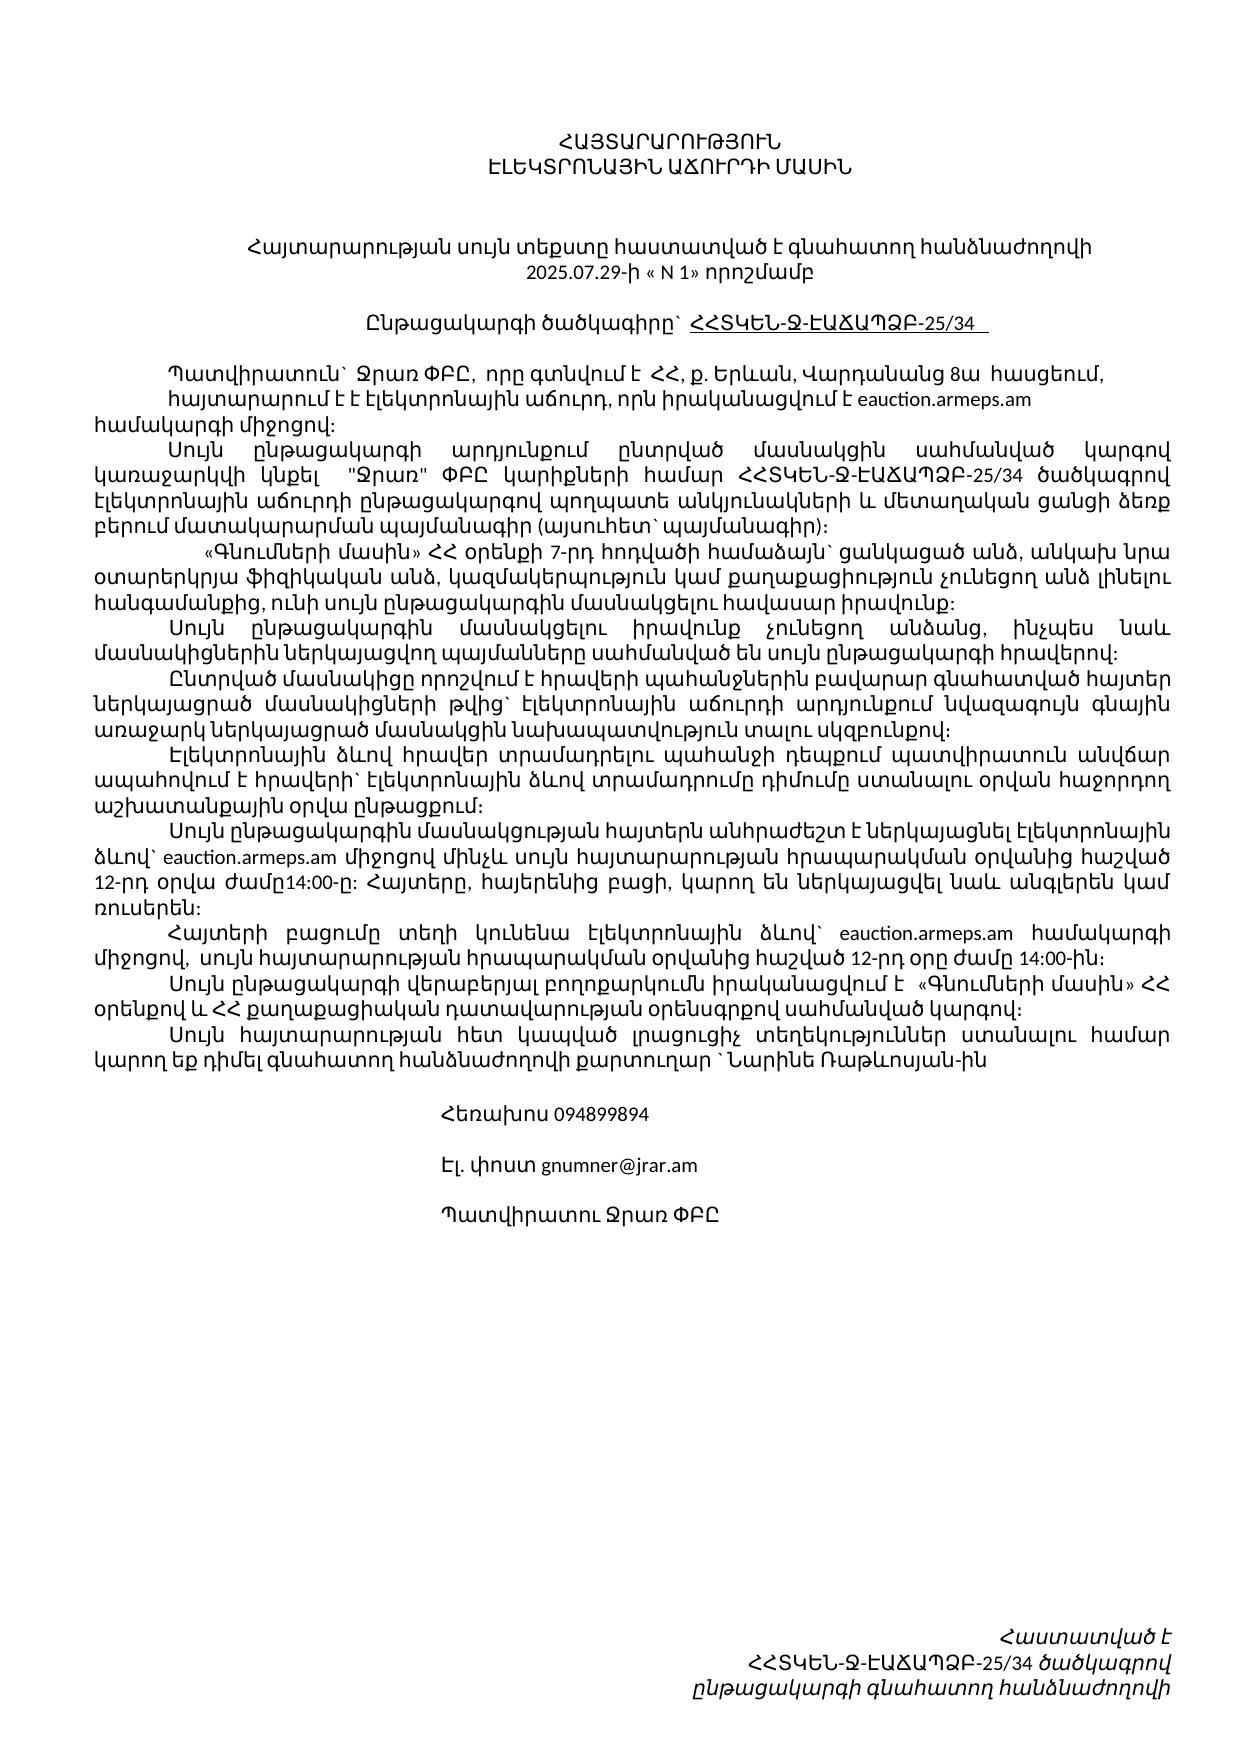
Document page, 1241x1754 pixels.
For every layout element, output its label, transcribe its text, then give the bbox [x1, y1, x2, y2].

text ԷԼԵԿՏՐՈՆԱՅԻՆ ԱՃՈՒՐԴԻ ՄԱՍԻՆ [94, 154, 1171, 180]
text 2025.07.29 -ի « N 1» որոշմամբ [94, 259, 1171, 285]
text հայտարարում է է էլեկտրոնային աճուրդ, որն իրականացվում է eauction.armeps.am համակարգի միջոցով: [94, 386, 1171, 437]
text Սույն ընթացակարգի արդյունքում ընտրված մասնակցին սահմանված կարգով կառաջարկվի կնքել "Ջրառ" ՓԲԸ կարիքների համար ՀՀՏԿԵՆ-Ջ-ԷԱՃԱՊՁԲ-25/34 ծածկագրով էլեկտրոնային աճուրդի ընթացակարգով պողպատե անկյունակների և մետաղական ցանցի ձեռք բերում մատակարարման պայմանագիր (այսուհետ` պայմանագիր)։ [94, 437, 1171, 539]
text Հաստատված է [94, 1624, 1171, 1650]
text ՀՀՏԿԵՆ-Ջ-ԷԱՃԱՊՁԲ-25/34 ծածկագրով [94, 1650, 1171, 1675]
text Հեռախոս 094899894 [94, 1101, 1171, 1126]
text ընթացակարգի գնահատող հանձնաժողովի [94, 1675, 1171, 1701]
text Սույն ընթացակարգին մասնակցության հայտերն անհրաժեշտ է ներկայացնել էլեկտրոնային ձևով` eauction.armeps.am միջոցով մինչև սույն հայտարարության հրապարակման օրվանից հաշված 12-րդ օրվա ժամը14:00-ը: Հայտերը, հայերենից բացի, կարող են ներկայացվել նաև անգլերեն կամ ռուսերեն: [94, 818, 1171, 920]
text Պատվիրատուն` Ջրառ ՓԲԸ, որը գտնվում է ՀՀ, ք. Երևան, Վարդանանց 8ա հասցեում, [94, 361, 1171, 386]
text Պատվիրատու Ջրառ ՓԲԸ [94, 1203, 1171, 1228]
text Էլ. փոստ gnumner@jrar.am [94, 1152, 1171, 1177]
text Ընթացակարգի ծածկագիրը` ՀՀՏԿԵՆ-Ջ-ԷԱՃԱՊՁԲ-25/34 [94, 310, 1171, 336]
text Հայտերի բացումը տեղի կունենա էլեկտրոնային ձևով` eauction.armeps.am համակարգի միջոցով, սույն հայտարարության հրապարակման օրվանից հաշված 12-րդ օրը ժամը 14:00-ին։ [94, 920, 1171, 971]
text «Գնումների մասին» ՀՀ օրենքի 7-րդ հոդվածի համաձայն` ցանկացած անձ, անկախ նրա օտարերկրյա ֆիզիկական անձ, կազմակերպություն կամ քաղաքացիություն չունեցող անձ լինելու հանգամանքից, ունի սույն ընթացակարգին մասնակցելու հավասար իրավունք: [94, 539, 1171, 615]
text Սույն հայտարարության հետ կապված լրացուցիչ տեղեկություններ ստանալու համար կարող եք դիմել գնահատող հանձնաժողովի քարտուղար ` Նարինե Ռաթևոսյան-ին [94, 1022, 1171, 1073]
text Ընտրված մասնակիցը որոշվում է հրավերի պահանջներին բավարար գնահատված հայտեր ներկայացրած մասնակիցների թվից` էլեկտրոնային աճուրդի արդյունքում նվազագույն գնային առաջարկ ներկայացրած մասնակցին նախապատվություն տալու սկզբունքով։ [94, 666, 1171, 742]
text Սույն ընթացակարգի վերաբերյալ բողոքարկումն իրականացվում է «Գնումների մասին» ՀՀ օրենքով և ՀՀ քաղաքացիական դատավարության օրենսգրքով սահմանված կարգով։ [94, 971, 1171, 1022]
text Հայտարարության սույն տեքստը հաստատված է գնահատող հանձնաժողովի [94, 234, 1171, 259]
text Էլեկտրոնային ձևով հրավեր տրամադրելու պահանջի դեպքում պատվիրատուն անվճար ապահովում է հրավերի` էլեկտրոնային ձևով տրամադրումը դիմումը ստանալու օրվան հաջորդող աշխատանքային օրվա ընթացքում։ [94, 742, 1171, 818]
text ՀԱՅՏԱՐԱՐՈՒԹՅՈՒՆ [94, 129, 1171, 154]
text Սույն ընթացակարգին մասնակցելու իրավունք չունեցող անձանց, ինչպես նաև մասնակիցներին ներկայացվող պայմանները սահմանված են սույն ընթացակարգի հրավերով: [94, 615, 1171, 666]
